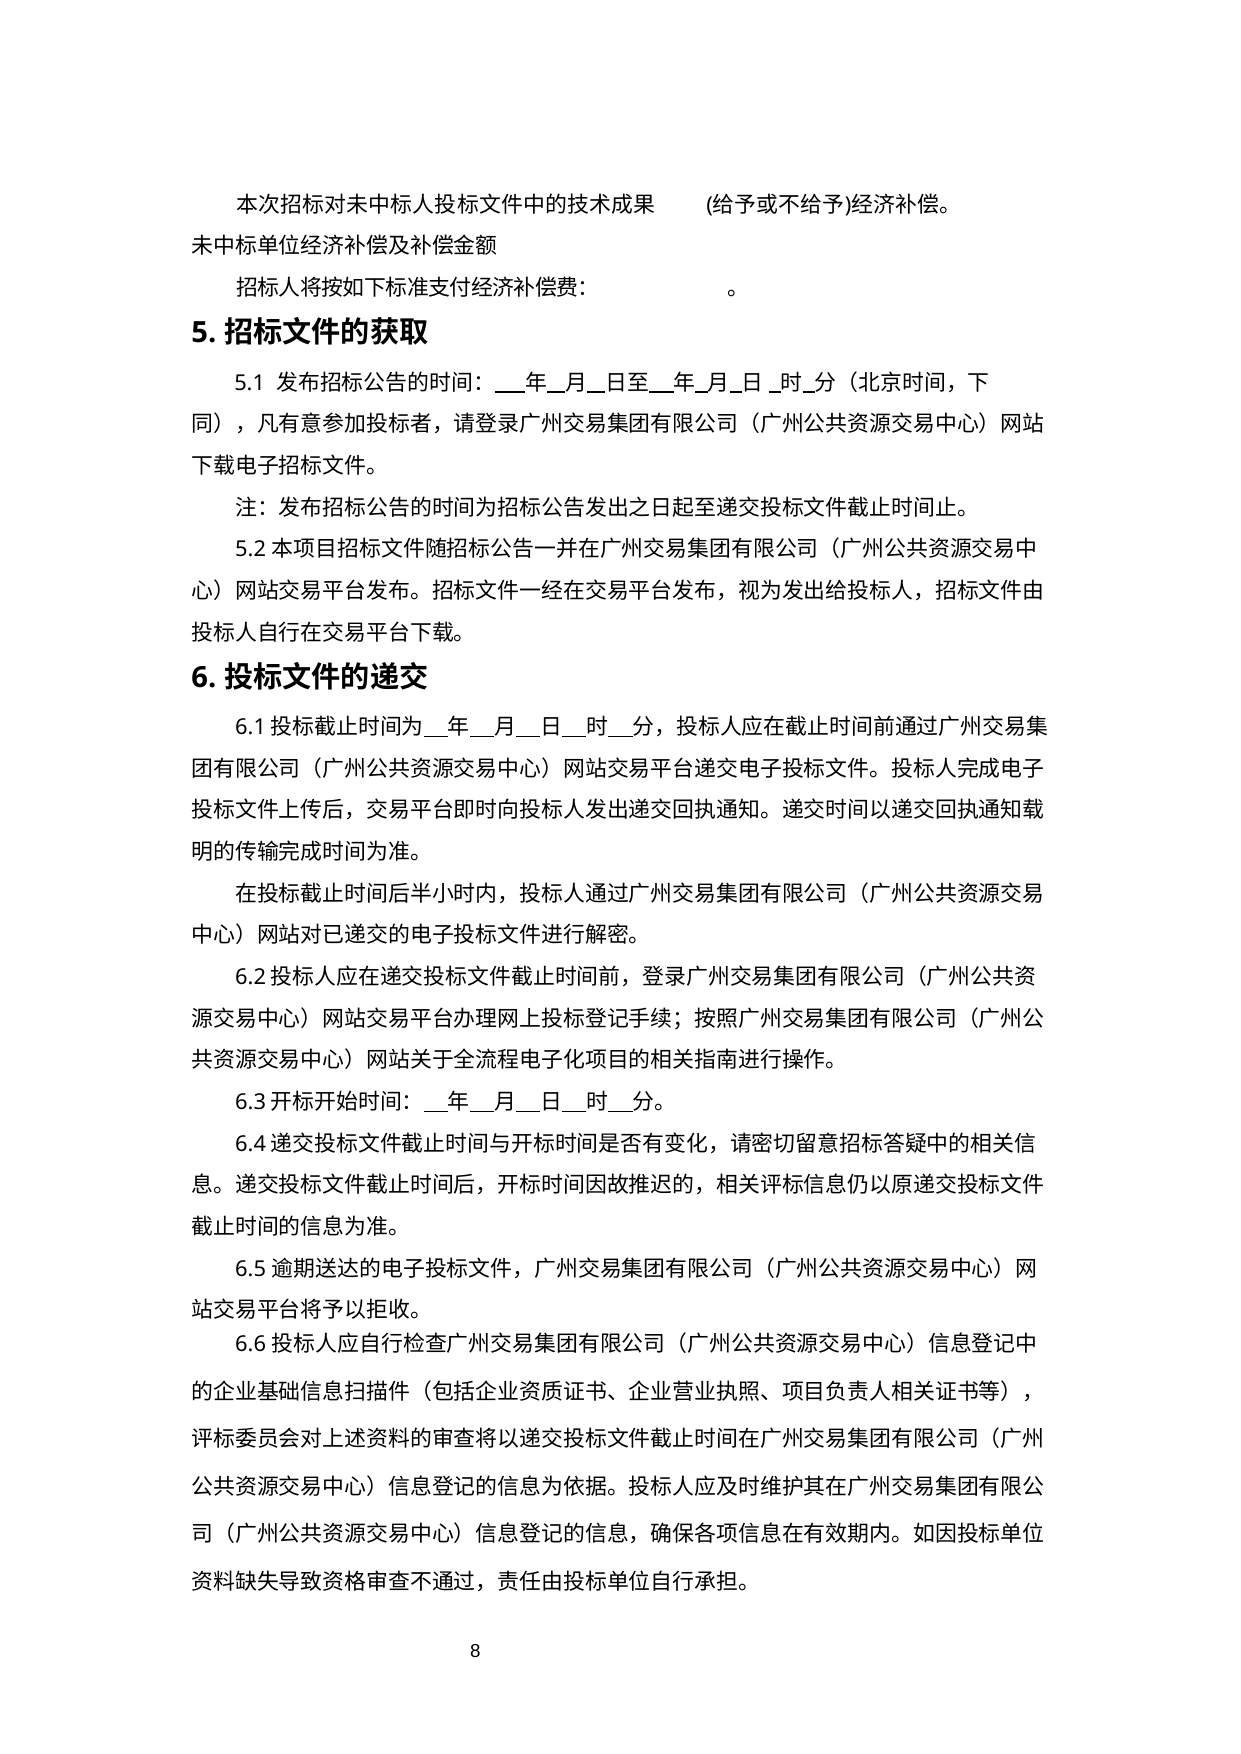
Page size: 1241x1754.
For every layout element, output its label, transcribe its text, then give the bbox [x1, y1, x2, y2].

text 本次招标对未中标人投标文件中的技术成果 (给予或不给予)经济补偿。 [236, 179, 1049, 221]
text 6.5 逾期送达的电子投标文件，广州交易集团有限公司（广州公共资源交易中心）网站交易平台将予以拒收。 [191, 1243, 1049, 1326]
text 在投标截止时间后半小时内，投标人通过广州交易集团有限公司（广州公共资源交易中心）网站对已递交的电子投标文件进行解密。 [191, 868, 1049, 951]
text 5.2 本项目招标文件随招标公告一并在广州交易集团有限公司（广州公共资源交易中心）网站交易平台发布。招标文件一经在交易平台发布，视为发出给投标人，招标文件由投标人自行在交易平台下载。 [191, 523, 1049, 648]
text 5.1 发布招标公告的时间： 年 月 日至 年 月 日 时 分（北京时间，下同），凡有意参加投标者，请登录广州交易集团有限公司（广州公共资源交易中心）网站下载电子招标文件。 [191, 357, 1049, 482]
text 6.2投标人应在递交投标文件截止时间前，登录广州交易集团有限公司（广州公共资源交易中心）网站交易平台办理网上投标登记手续；按照广州交易集团有限公司（广州公共资源交易中心）网站关于全流程电子化项目的相关指南进行操作。 [191, 951, 1049, 1076]
text 6.3开标开始时间： 年 月 日 时 分。 [235, 1076, 1049, 1118]
text 注：发布招标公告的时间为招标公告发出之日起至递交投标文件截止时间止。 [235, 482, 1049, 523]
text 6.4递交投标文件截止时间与开标时间是否有变化，请密切留意招标答疑中的相关信息。递交投标文件截止时间后，开标时间因故推迟的，相关评标信息仍以原递交投标文件截止时间的信息为准。 [191, 1118, 1049, 1243]
text 未中标单位经济补偿及补偿金额 [191, 221, 1049, 262]
text 招标人将按如下标准支付经济补偿费： 。 [236, 262, 1049, 304]
subtitle 5. 招标文件的获取 [191, 309, 1049, 351]
subtitle 6. 投标文件的递交 [191, 653, 1049, 696]
text 6.1投标截止时间为 年 月 日 时 分，投标人应在截止时间前通过广州交易集团有限公司（广州公共资源交易中心）网站交易平台递交电子投标文件。投标人完成电子投标文件上传后，交易平台即时向投标人发出递交回执通知。递交时间以递交回执通知载明的传输完成时间为准。 [191, 701, 1049, 868]
text 6.6 投标人应自行检查广州交易集团有限公司（广州公共资源交易中心）信息登记中的企业基础信息扫描件（包括企业资质证书、企业营业执照、项目负责人相关证书等），评标委员会对上述资料的审查将以递交投标文件截止时间在广州交易集团有限公司（广州公共资源交易中心）信息登记的信息为依据。投标人应及时维护其在广州交易集团有限公司（广州公共资源交易中心）信息登记的信息，确保各项信息在有效期内。如因投标单位资料缺失导致资格审查不通过，责任由投标单位自行承担。 [191, 1326, 1049, 1595]
